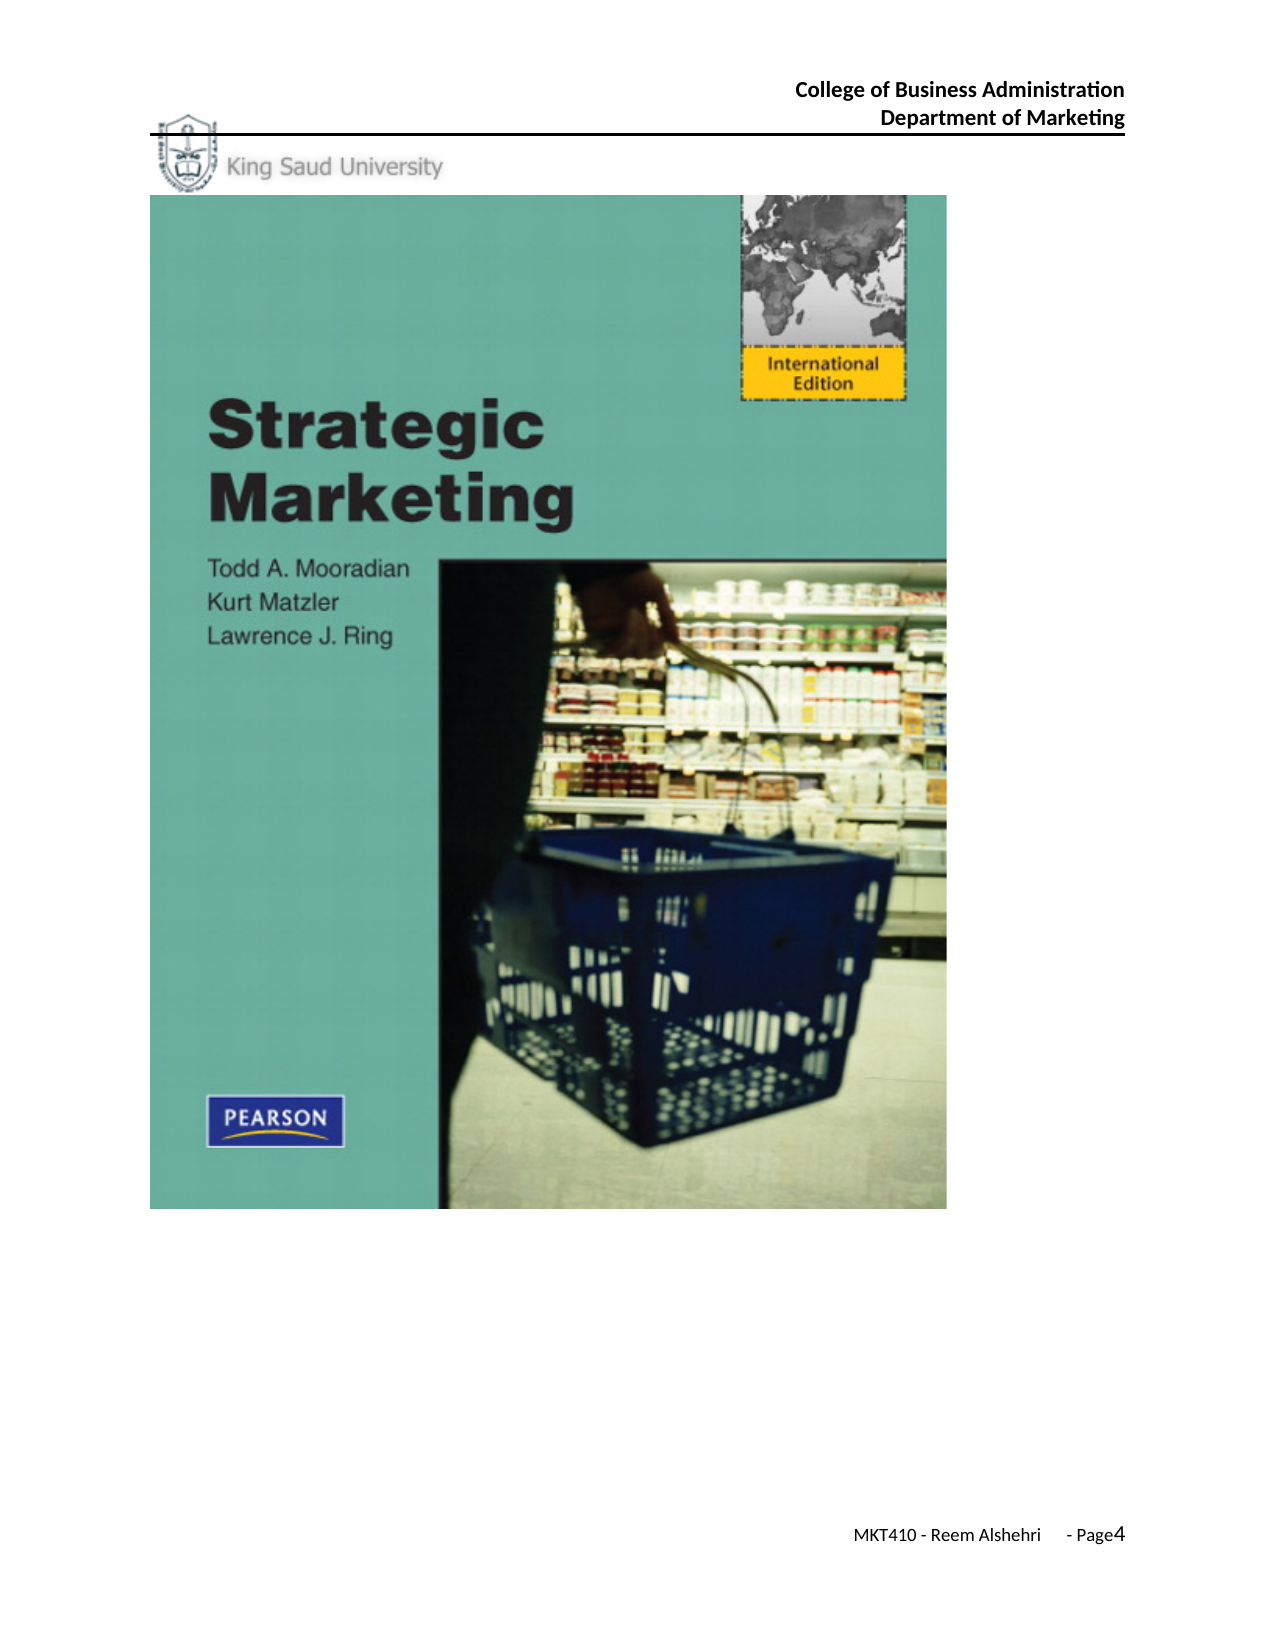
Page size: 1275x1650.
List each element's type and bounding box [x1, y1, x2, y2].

picture [149, 108, 947, 1209]
